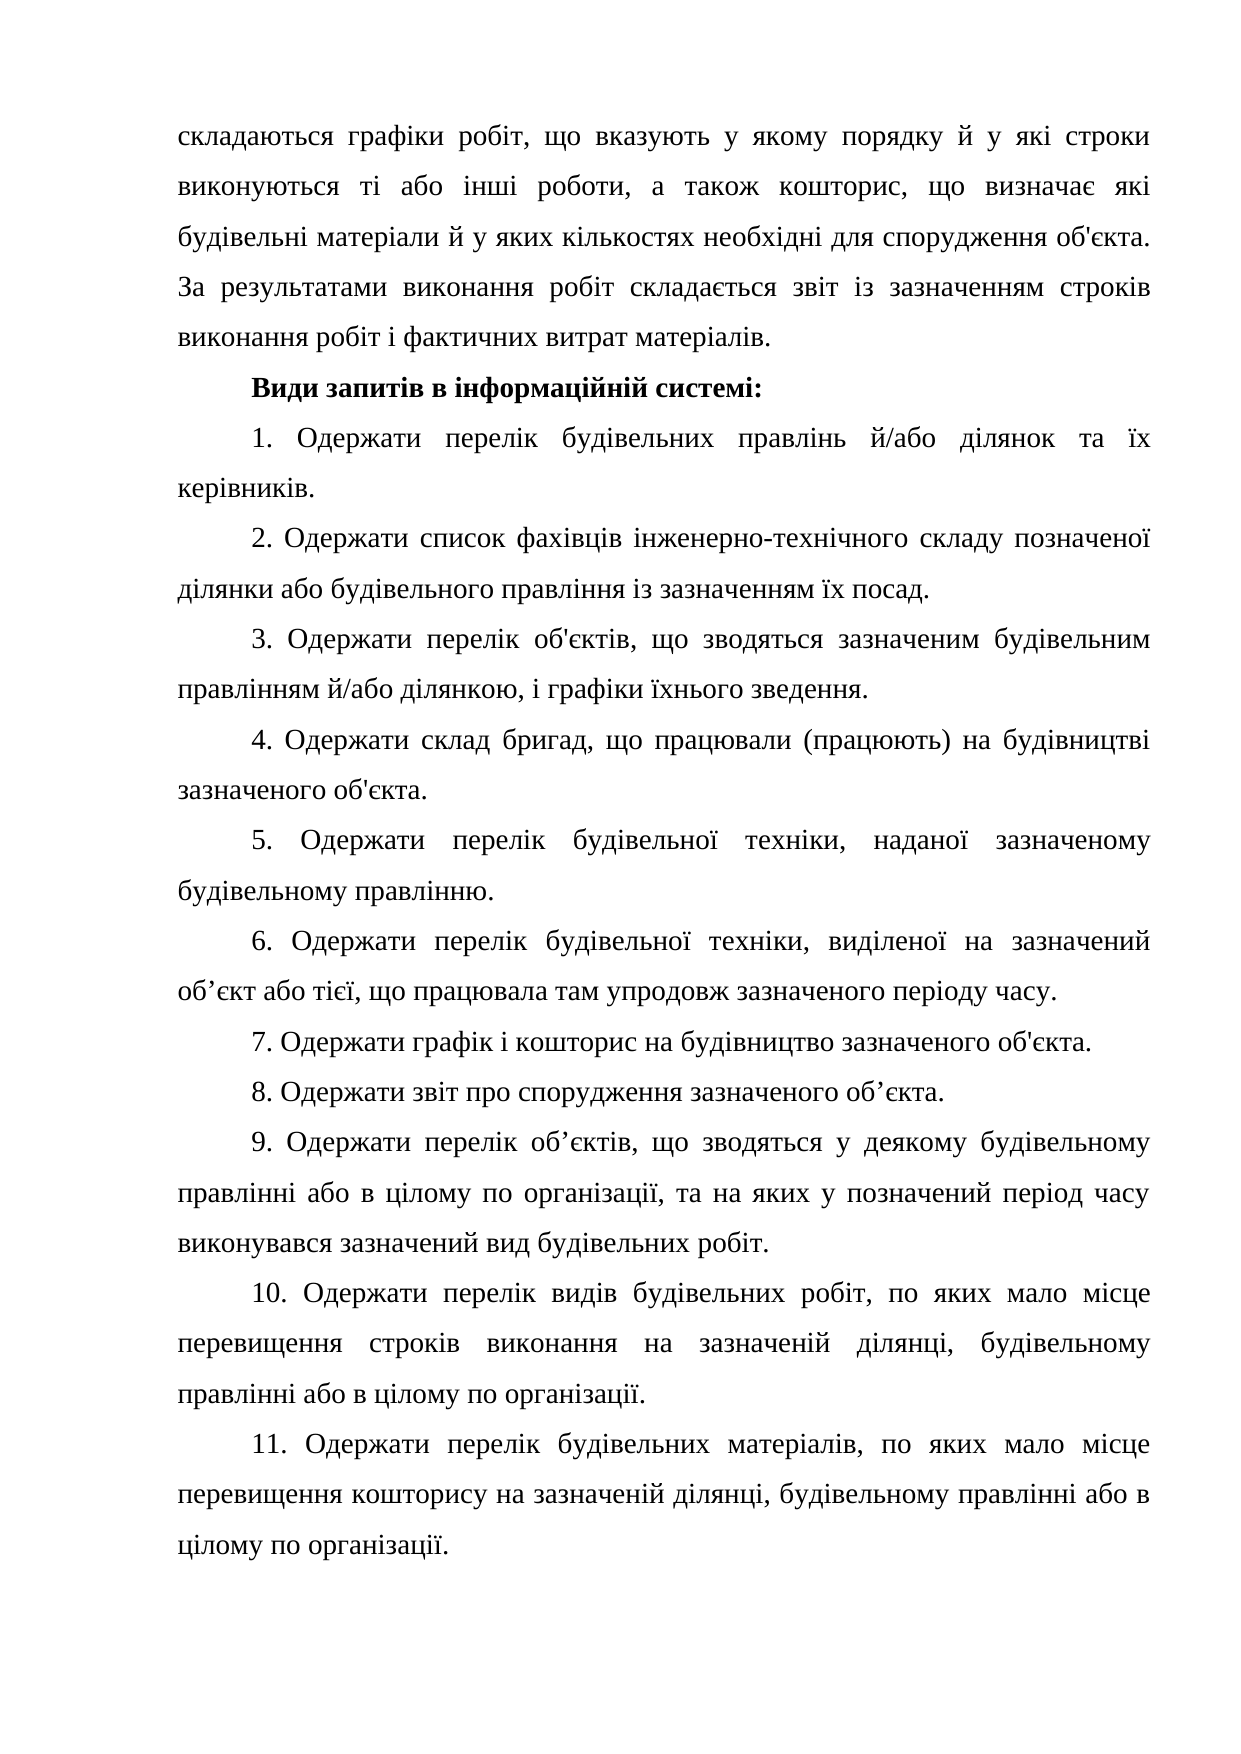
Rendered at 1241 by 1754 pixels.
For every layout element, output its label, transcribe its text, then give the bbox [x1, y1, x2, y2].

text Види запитів в інформаційній системі: [177, 370, 1152, 403]
text 2. Одержати список фахівців інженерно-технічного складу позначеної ділянки або будівельного правління із зазначенням їх посад. [177, 521, 1152, 604]
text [177, 118, 1152, 353]
text 3. Одержати перелік об'єктів, що зводяться зазначеним будівельним правлінням й/або ділянкою, і графіки їхнього зведення. [177, 621, 1152, 705]
text 6. Одержати перелік будівельної техніки, виділеної на зазначений об’єкт або тієї, що працювала там упродовж зазначеного періоду часу. [177, 923, 1152, 1007]
text 1. Одержати перелік будівельних правлінь й/або ділянок та їх керівників. [177, 420, 1152, 504]
text 7. Одержати графік і кошторис на будівництво зазначеного об'єкта. [177, 1024, 1152, 1057]
text 9. Одержати перелік об’єктів, що зводяться у деякому будівельному правлінні або в цілому по організації, та на яких у позначений період часу виконувався зазначений вид будівельних робіт. [177, 1124, 1152, 1258]
text 4. Одержати склад бригад, що працювали (працюють) на будівництві зазначеного об'єкта. [177, 722, 1152, 806]
text 11. Одержати перелік будівельних матеріалів, по яких мало місце перевищення кошторису на зазначеній ділянці, будівельному правлінні або в цілому по організації. [177, 1426, 1152, 1560]
text 8. Одержати звіт про спорудження зазначеного об’єкта. [177, 1074, 1152, 1108]
text 5. Одержати перелік будівельної техніки, наданої зазначеному будівельному правлінню. [177, 822, 1152, 906]
text 10. Одержати перелік видів будівельних робіт, по яких мало місце перевищення строків виконання на зазначеній ділянці, будівельному правлінні або в цілому по організації. [177, 1275, 1152, 1409]
